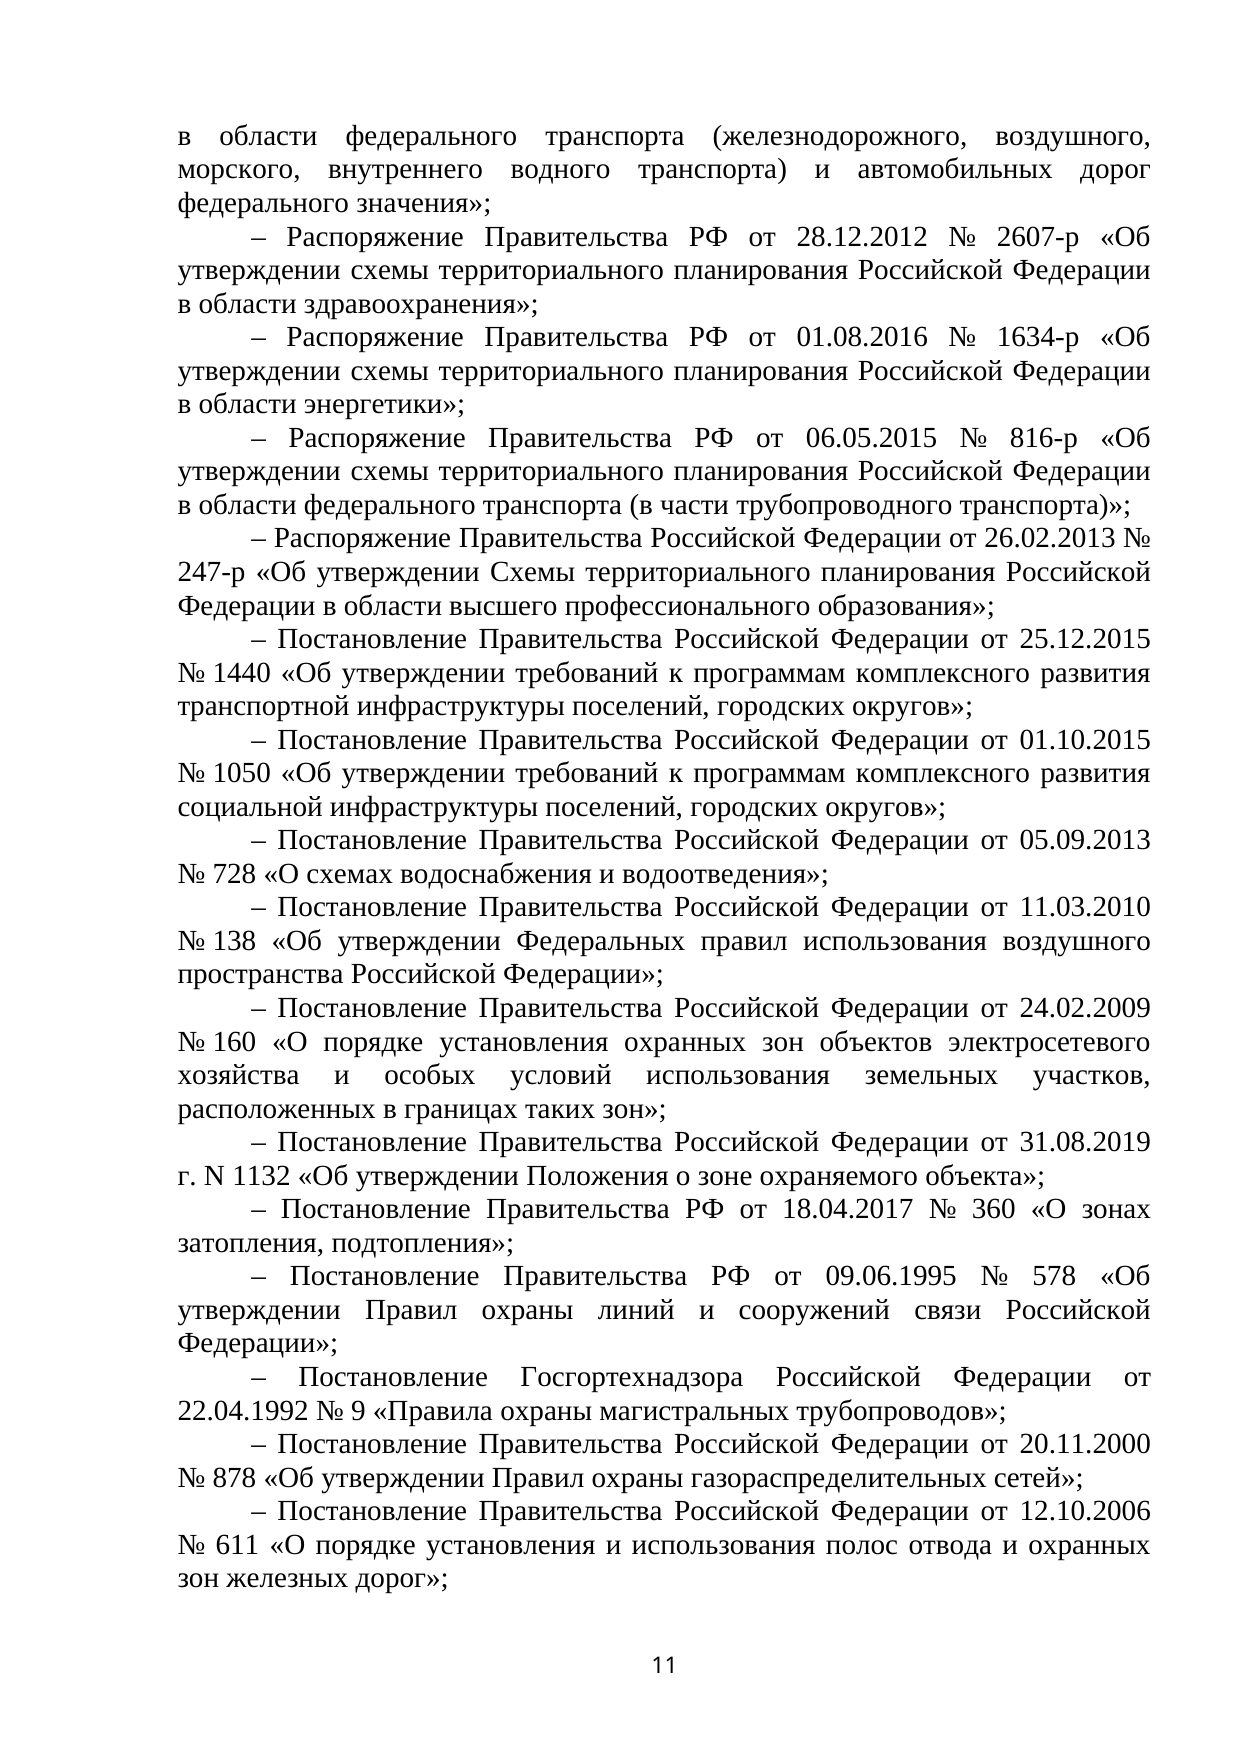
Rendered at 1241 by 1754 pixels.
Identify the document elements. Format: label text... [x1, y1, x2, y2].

list – Постановление Правительства Российской Федерации от 01.10.2015 № 1050 «Об утверждении требований к программам комплексного развития социальной инфраструктуры поселений, городских округов»; [177, 722, 1152, 822]
list – Распоряжение Правительства РФ от 28.12.2012 № 2607-р «Об утверждении схемы территориального планирования Российской Федерации в области здравоохранения»; [177, 219, 1152, 319]
list – Постановление Правительства РФ от 09.06.1995 № 578 «Об утверждении Правил охраны линий и сооружений связи Российской Федерации»; [177, 1258, 1152, 1359]
list – Постановление Правительства Российской Федерации от 11.03.2010 № 138 «Об утверждении Федеральных правил использования воздушного пространства Российской Федерации»; [177, 889, 1152, 990]
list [177, 118, 1152, 219]
list – Постановление Правительства Российской Федерации от 05.09.2013 № 728 «О схемах водоснабжения и водоотведения»; [177, 822, 1152, 889]
list – Постановление Правительства Российской Федерации от 25.12.2015 № 1440 «Об утверждении требований к программам комплексного развития транспортной инфраструктуры поселений, городских округов»; [177, 621, 1152, 722]
list – Постановление Правительства Российской Федерации от 12.10.2006 № 611 «О порядке установления и использования полос отвода и охранных зон железных дорог»; [177, 1493, 1152, 1594]
list – Постановление Правительства Российской Федерации от 31.08.2019 г. N 1132 «Об утверждении Положения о зоне охраняемого объекта»; [177, 1124, 1152, 1191]
list – Постановление Правительства Российской Федерации от 24.02.2009 № 160 «О порядке установления охранных зон объектов электросетевого хозяйства и особых условий использования земельных участков, расположенных в границах таких зон»; [177, 990, 1152, 1124]
list – Постановление Госгортехнадзора Российской Федерации от 22.04.1992 № 9 «Правила охраны магистральных трубопроводов»; [177, 1359, 1152, 1426]
list – Постановление Правительства Российской Федерации от 20.11.2000 № 878 «Об утверждении Правил охраны газораспределительных сетей»; [177, 1426, 1152, 1493]
text – Распоряжение Правительства Российской Федерации от 26.02.2013 № 247-р «Об утверждении Схемы территориального планирования Российской Федерации в области высшего профессионального образования»; [177, 521, 1152, 621]
list – Распоряжение Правительства РФ от 06.05.2015 № 816-р «Об утверждении схемы территориального планирования Российской Федерации в области федерального транспорта (в части трубопроводного транспорта)»; [177, 420, 1152, 521]
list – Распоряжение Правительства РФ от 01.08.2016 № 1634-р «Об утверждении схемы территориального планирования Российской Федерации в области энергетики»; [177, 319, 1152, 420]
list – Постановление Правительства РФ от 18.04.2017 № 360 «О зонах затопления, подтопления»; [177, 1191, 1152, 1258]
